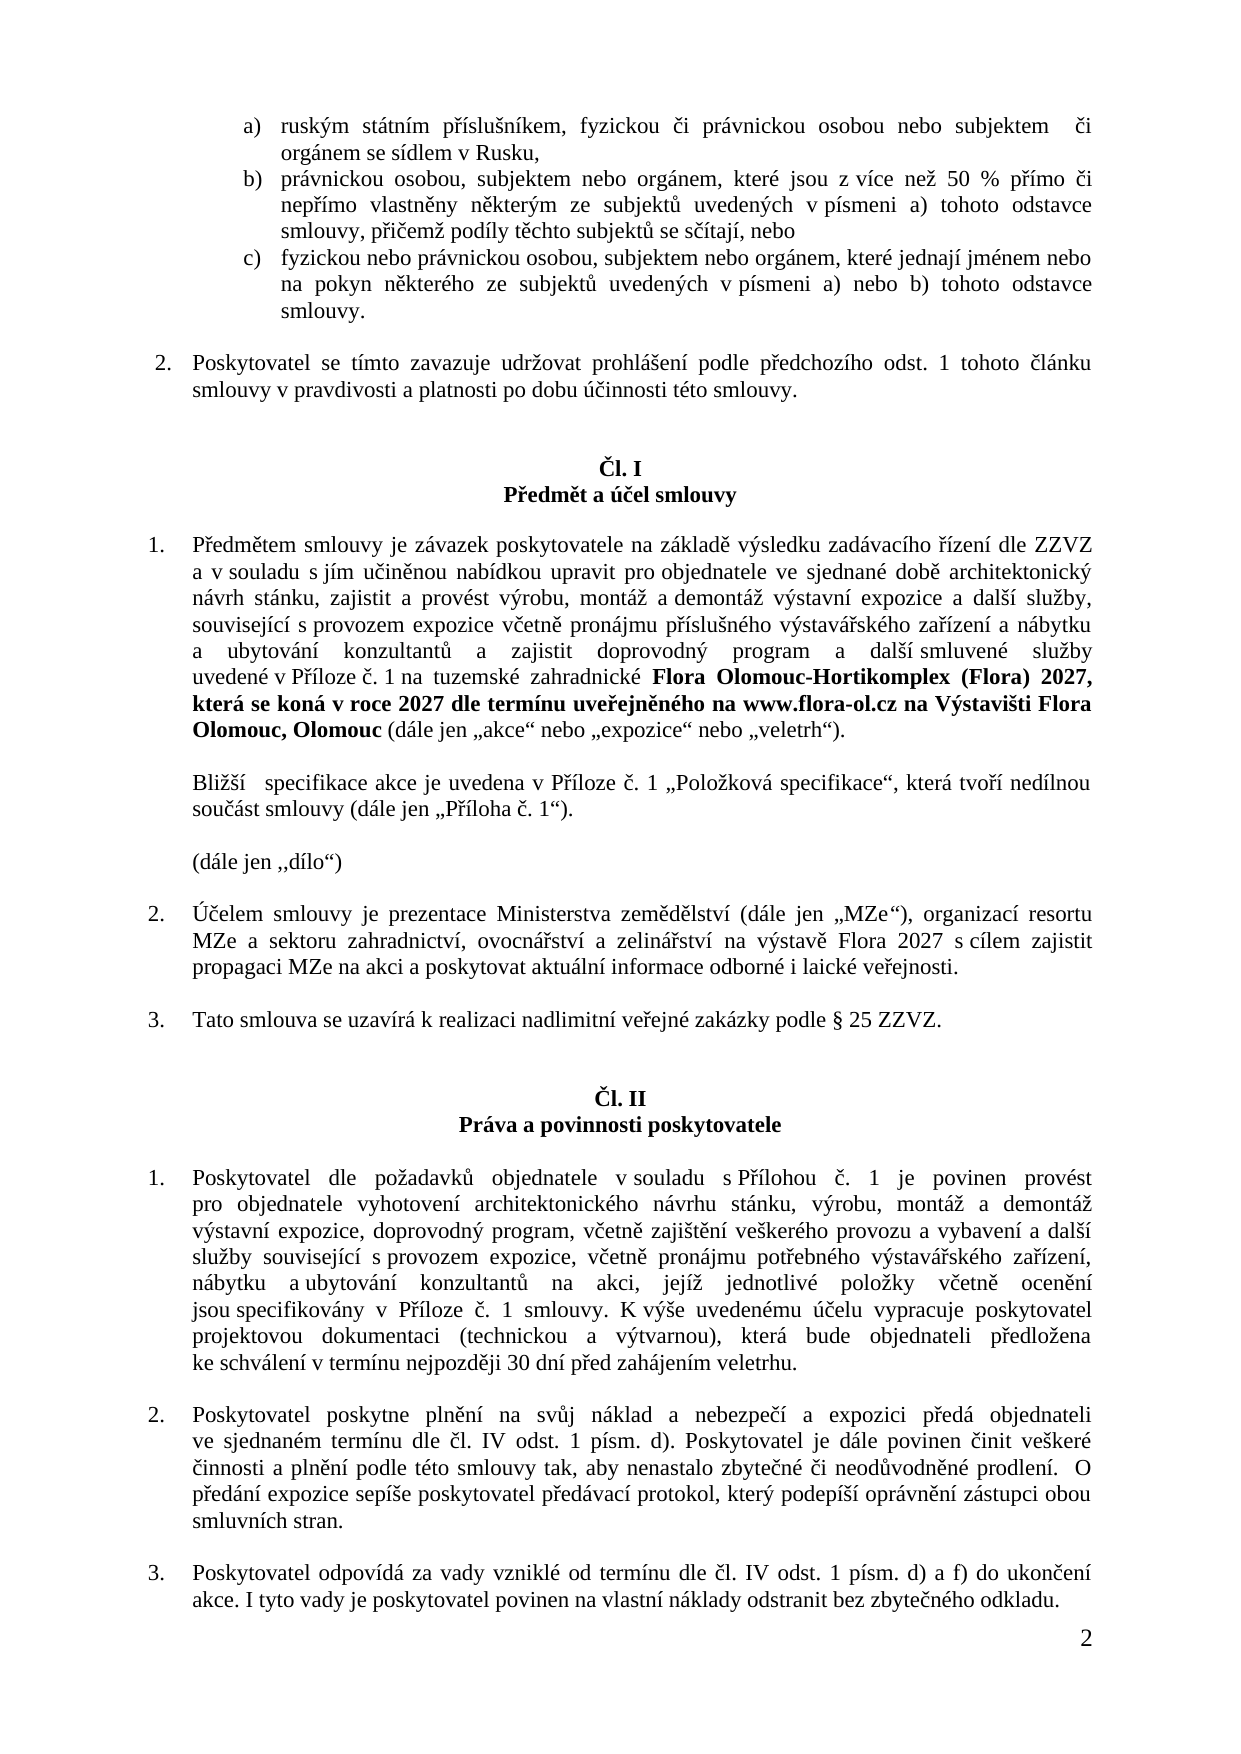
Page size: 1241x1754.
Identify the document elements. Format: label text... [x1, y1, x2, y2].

list Poskytovatel poskytne plnění na svůj náklad a nebezpečí a expozici předá objednateli ve sjednaném termínu dle čl. IV odst. 1 písm. d). Poskytovatel je dále povinen činit veškeré činnosti a plnění podle této smlouvy tak, aby nenastalo zbytečné či neodůvodněné prodlení. O předání expozice sepíše poskytovatel předávací protokol, který podepíší oprávnění zástupci obou smluvních stran. [148, 1401, 1092, 1533]
list ruským státním příslušníkem, fyzickou či právnickou osobou nebo subjektem či orgánem se sídlem v Rusku, [243, 112, 1092, 165]
list Účelem smlouvy je prezentace Ministerstva zemědělství (dále jen „MZe“), organizací resortu MZe a sektoru zahradnictví, ovocnářství a zelinářství na výstavě Flora 2027 s cílem zajistit propagaci MZe na akci a poskytovat aktuální informace odborné i laické veřejnosti. [148, 901, 1092, 979]
text Předmět a účel smlouvy [148, 481, 1092, 507]
subtitle Poskytovatel dle požadavků objednatele v souladu s Přílohou č. 1 je povinen provést pro objednatele vyhotovení architektonického návrhu stánku, výrobu, montáž a demontáž výstavní expozice, doprovodný program, včetně zajištění veškerého provozu a vybavení a další služby související s provozem expozice, včetně pronájmu potřebného výstavářského zařízení, nábytku a ubytování konzultantů na akci, jejíž jednotlivé položky včetně ocenění jsou specifikovány v Příloze č. 1 smlouvy. K výše uvedenému účelu vypracuje poskytovatel projektovou dokumentaci (technickou a výtvarnou), která bude objednateli předložena ke schválení v termínu nejpozději 30 dní před zahájením veletrhu. [148, 1164, 1092, 1375]
text (dále jen ,,dílo“) [192, 848, 1092, 874]
list Poskytovatel se tímto zavazuje udržovat prohlášení podle předchozího odst. 1 tohoto článku smlouvy v pravdivosti a platnosti po dobu účinnosti této smlouvy. [154, 349, 1092, 402]
list Tato smlouva se uzavírá k realizaci nadlimitní veřejné zakázky podle § 25 ZZVZ. [148, 1006, 1092, 1032]
subtitle Práva a povinnosti poskytovatele [148, 1111, 1092, 1138]
text Čl. I [148, 455, 1092, 481]
text Bližší specifikace akce je uvedena v Příloze č. 1 „Položková specifikace“, která tvoří nedílnou součást smlouvy (dále jen „Příloha č. 1“). [192, 769, 1092, 821]
text Čl. II [148, 1085, 1092, 1111]
list právnickou osobou, subjektem nebo orgánem, které jsou z více než 50 % přímo či nepřímo vlastněny některým ze subjektů uvedených v písmeni a) tohoto odstavce smlouvy, přičemž podíly těchto subjektů se sčítají, nebo [243, 165, 1092, 244]
list Předmětem smlouvy je závazek poskytovatele na základě výsledku zadávacího řízení dle ZZVZ a v souladu s jím učiněnou nabídkou upravit pro objednatele ve sjednané době architektonický návrh stánku, zajistit a provést výrobu, montáž a demontáž výstavní expozice a další služby, související s provozem expozice včetně pronájmu příslušného výstavářského zařízení a nábytku a ubytování konzultantů a zajistit doprovodný program a další smluvené služby uvedené v Příloze č. 1 na tuzemské zahradnické Flora Olomouc-Hortikomplex (Flora) 2027, která se koná v roce 2027 dle termínu uveřejněného na www.flora-ol.cz na Výstavišti Flora Olomouc, Olomouc (dále jen „akce“ nebo „expozice“ nebo „veletrh“). [148, 532, 1092, 742]
list Poskytovatel odpovídá za vady vzniklé od termínu dle čl. IV odst. 1 písm. d) a f) do ukončení akce. I tyto vady je poskytovatel povinen na vlastní náklady odstranit bez zbytečného odkladu. [148, 1559, 1092, 1612]
list fyzickou nebo právnickou osobou, subjektem nebo orgánem, které jednají jménem nebo na pokyn některého ze subjektů uvedených v písmeni a) nebo b) tohoto odstavce smlouvy. [243, 244, 1092, 323]
